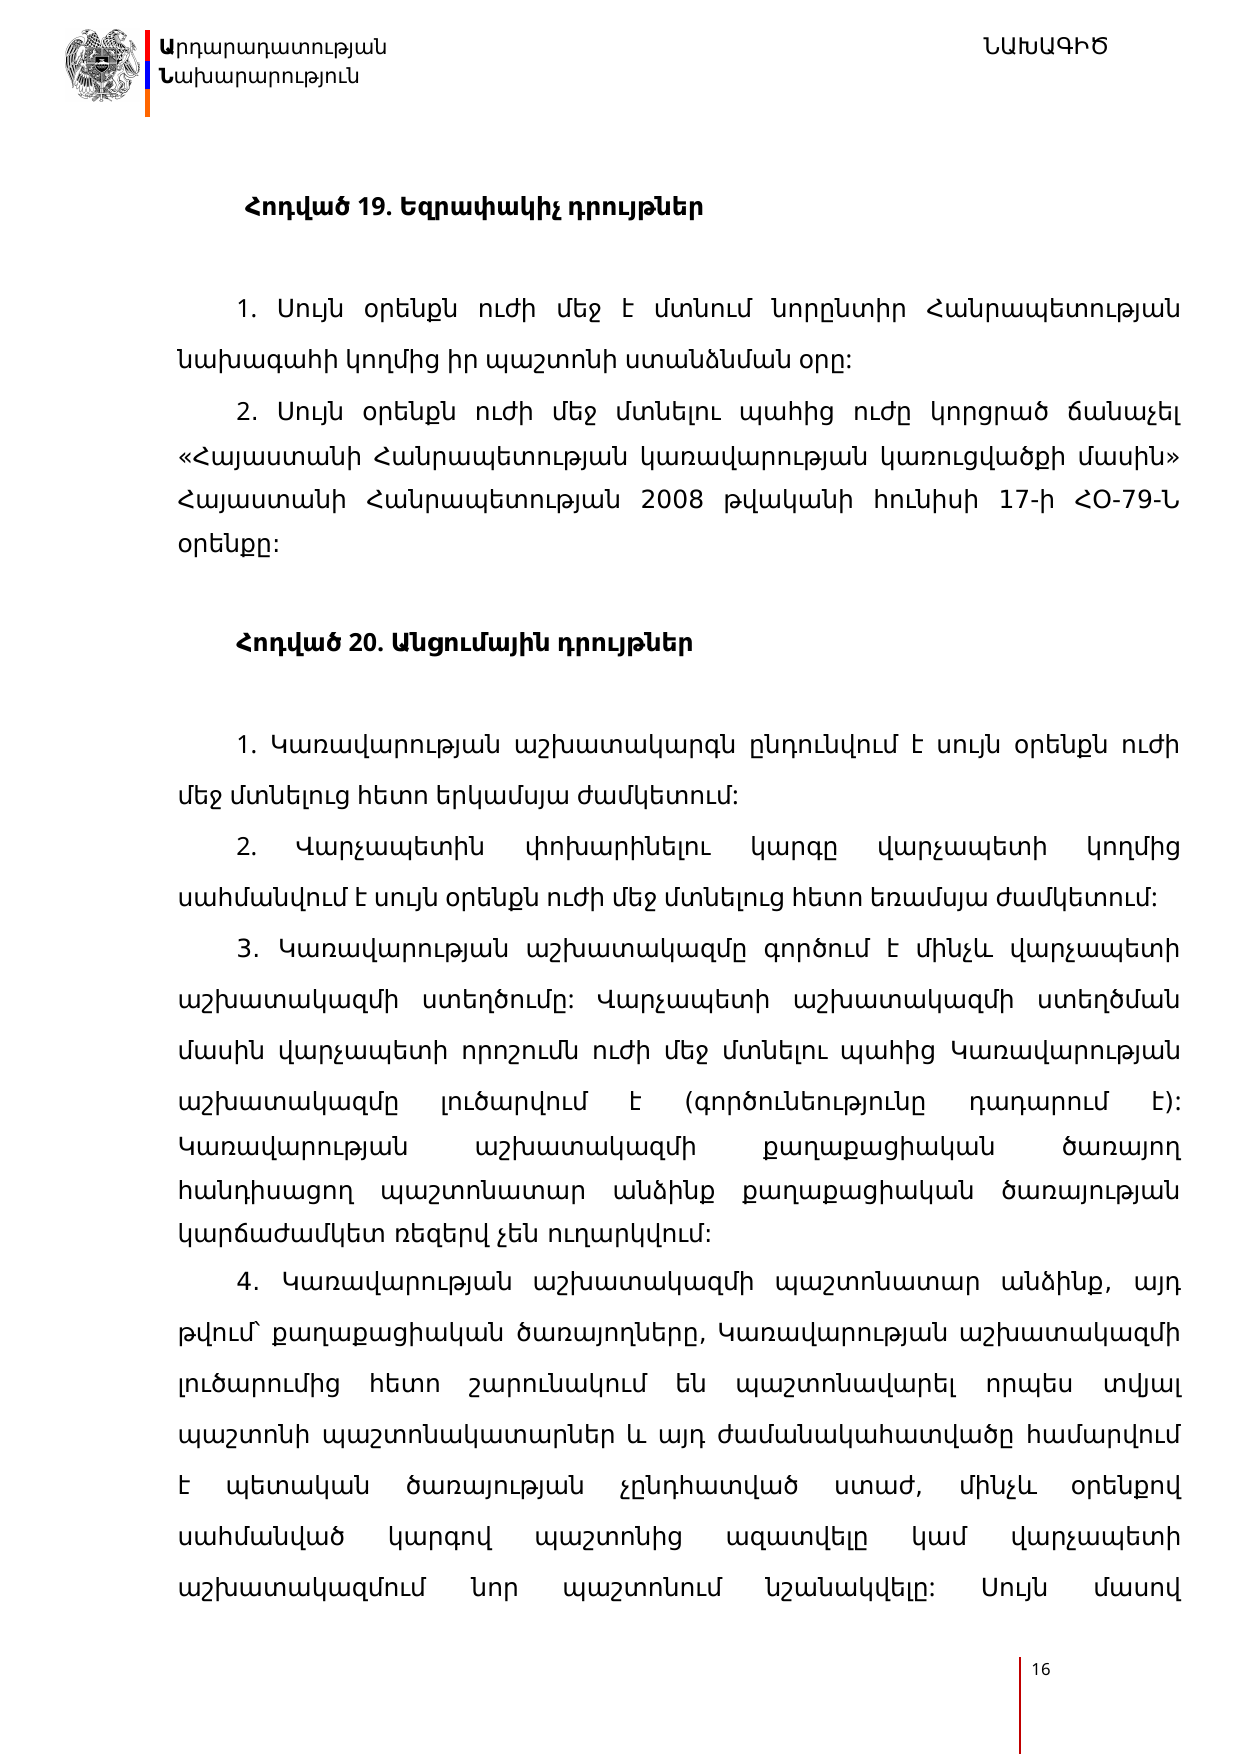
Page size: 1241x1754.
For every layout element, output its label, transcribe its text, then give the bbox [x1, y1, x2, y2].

text 3. Կառավարության աշխատակազմը գործում է մինչև վարչապետի աշխատակազմի ստեղծումը: Վարչապետի աշխատակազմի ստեղծման մասին վարչապետի որոշումն ուժի մեջ մտնելու պահից Կառավարության աշխատակազմը լուծարվում է (գործունեությունը դադարում է): Կառավարության աշխատակազմի քաղաքացիական ծառայող հանդիսացող պաշտոնատար անձինք քաղաքացիական ծառայության կարճաժամկետ ռեզերվ չեն ուղարկվում: [177, 930, 1181, 1249]
text 2. Սույն օրենքն ուժի մեջ մտնելու պահից ուժը կորցրած ճանաչել «Հայաստանի Հանրապետության կառավարության կառուցվածքի մասին» Հայաստանի Հանրապետության 2008 թվականի հունիսի 17-ի ՀՕ-79-Ն օրենքը: [177, 393, 1181, 558]
text 2. Վարչապետին փոխարինելու կարգը վարչապետի կողմից սահմանվում է սույն օրենքն ուժի մեջ մտնելուց հետո եռամսյա ժամկետում: [177, 828, 1181, 913]
text 1. Կառավարության աշխատակարգն ընդունվում է սույն օրենքն ուժի մեջ մտնելուց հետո երկամսյա ժամկետում: [177, 726, 1181, 811]
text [177, 1263, 1181, 1604]
text Հոդված 19. Եզրափակիչ դրույթներ [177, 189, 1181, 223]
picture [64, 28, 140, 102]
text 1. Սույն օրենքն ուժի մեջ է մտնում նորընտիր Հանրապետության նախագահի կողմից իր պաշտոնի ստանձնման օրը: [177, 291, 1181, 376]
text Հոդված 20. Անցումային դրույթներ [177, 624, 1181, 658]
